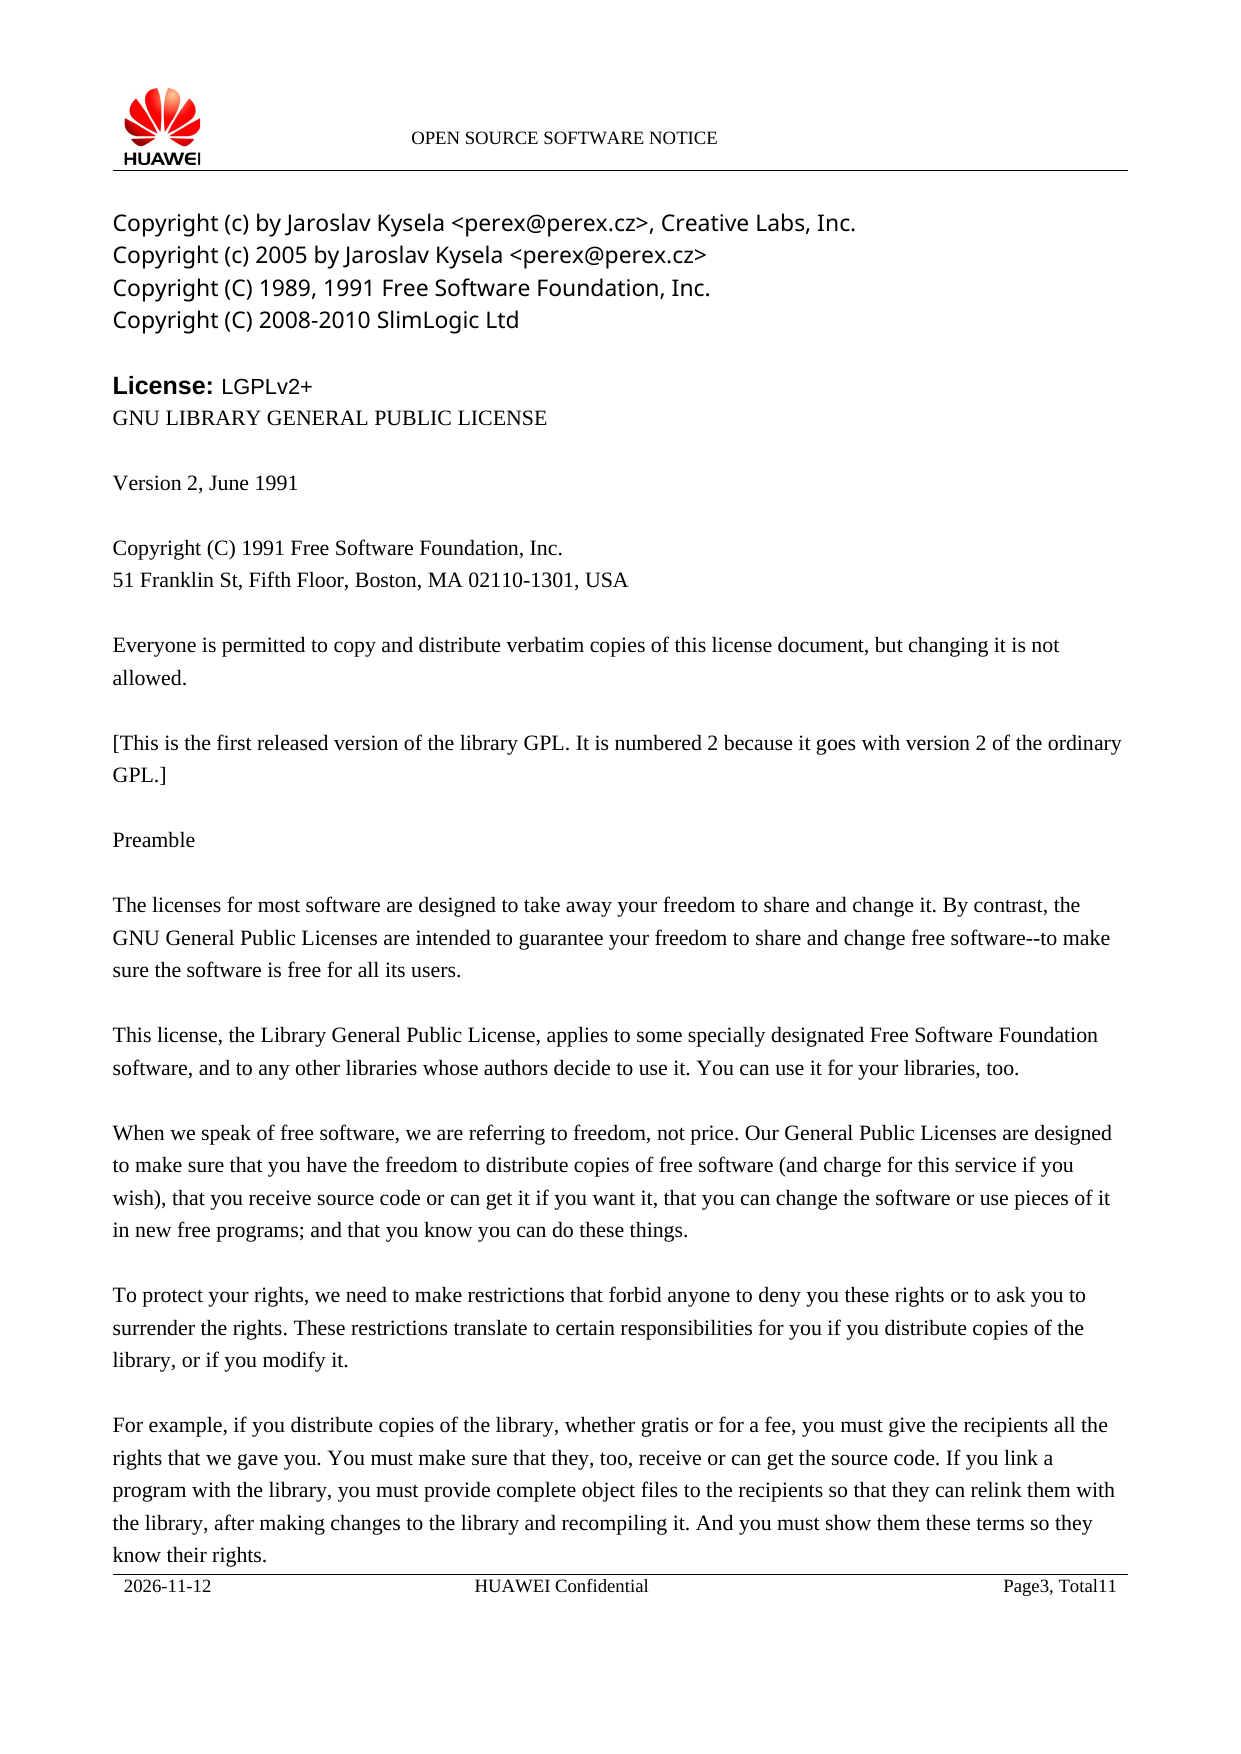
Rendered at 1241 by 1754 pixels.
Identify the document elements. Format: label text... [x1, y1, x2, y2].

picture [124, 88, 201, 165]
text License: LGPLv2+ [112, 369, 1128, 401]
